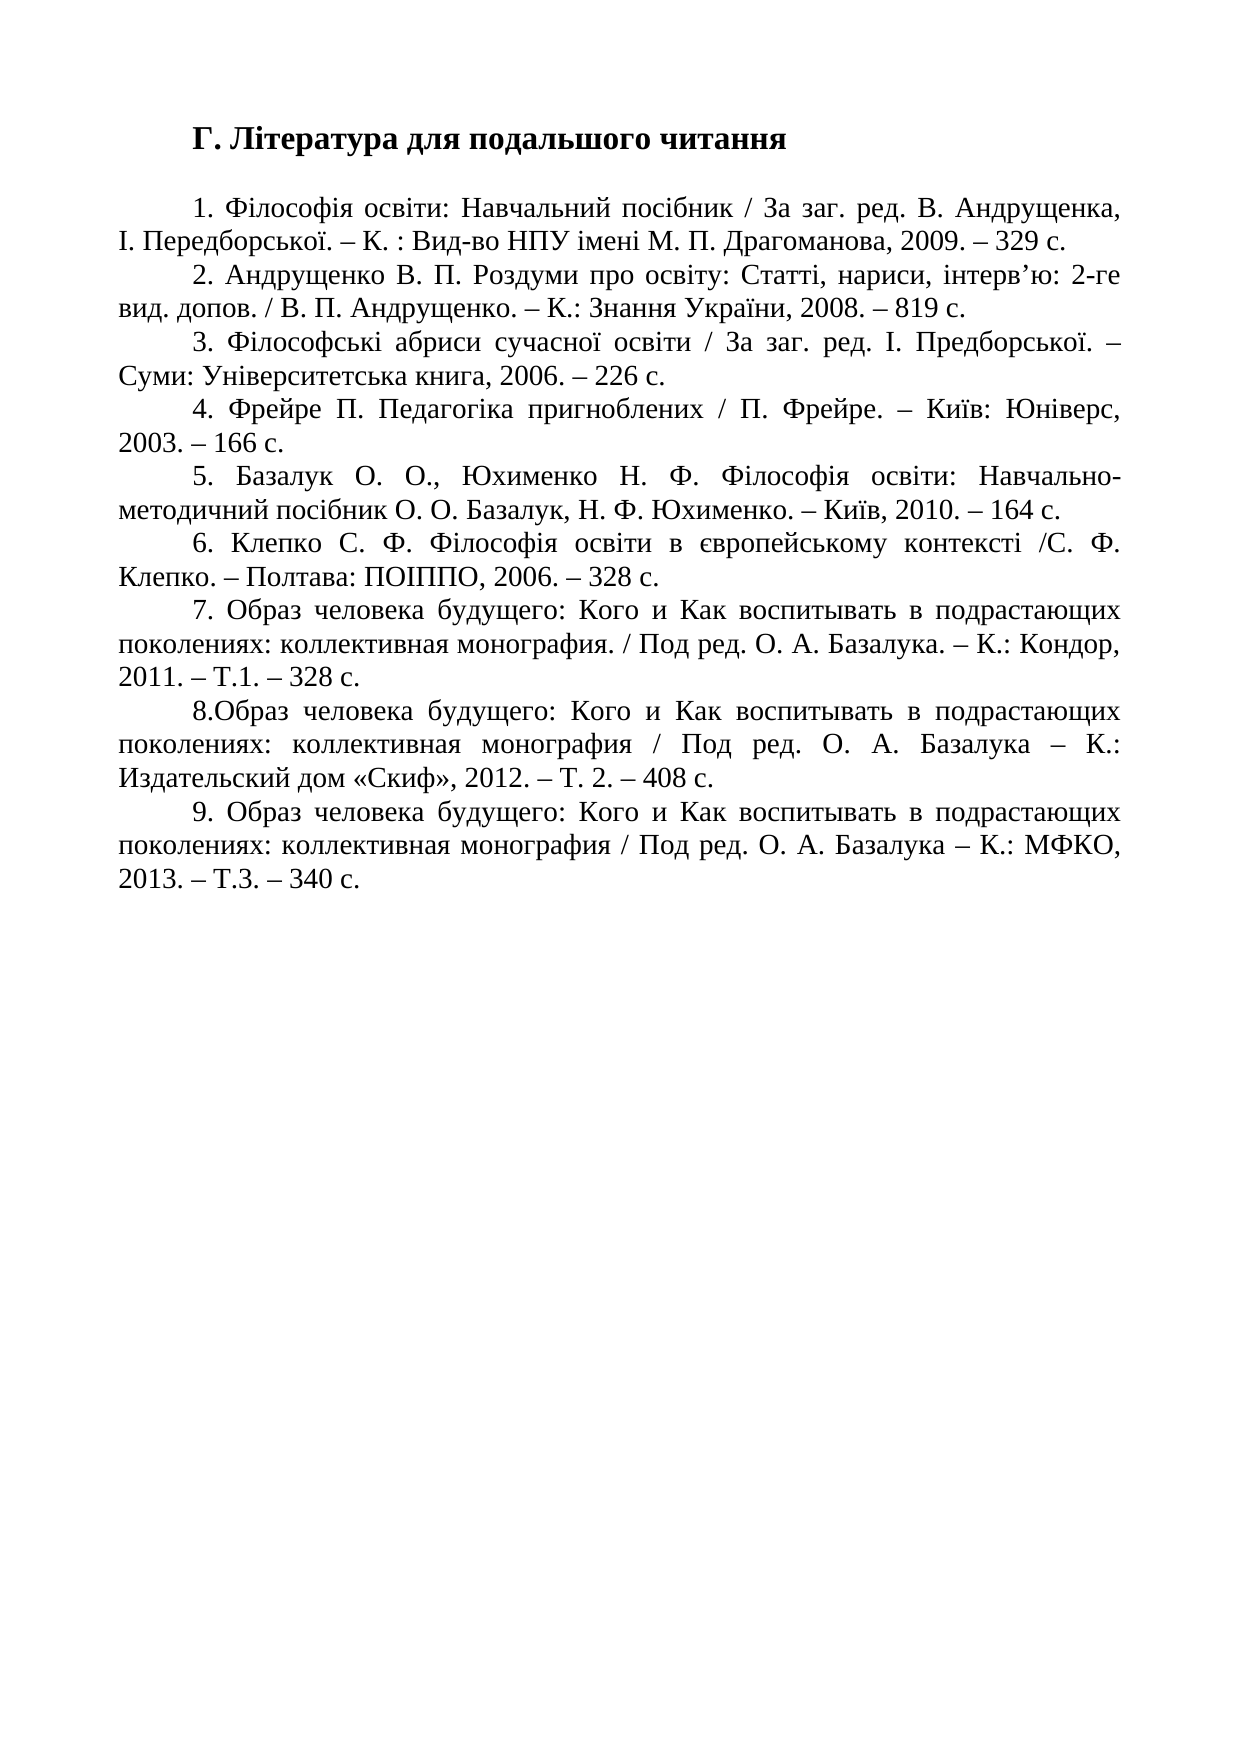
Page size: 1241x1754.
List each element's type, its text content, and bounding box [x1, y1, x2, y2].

text 6. Клепко С. Ф. Філософія освіти в європейському контексті /С. Ф. Клепко. – Полтава: ПОІППО, 2006. – 328 с. [118, 525, 1122, 592]
text 2. Андрущенко В. П. Роздуми про освіту: Статті, нариси, інтерв’ю: 2-ге вид. допов. / В. П. Андрущенко. – К.: Знання України, 2008. – 819 с. [118, 257, 1122, 324]
text 7. Образ человека будущего: Кого и Как воспитывать в подрастающих поколениях: коллективная монография. / Под ред. О. А. Базалука. – К.: Кондор, 2011. – Т.1. – 328 с. [118, 592, 1122, 693]
text 4. Фрейре П. Педагогіка пригноблених / П. Фрейре. – Київ: Юніверс, 2003. – 166 с. [118, 391, 1122, 458]
text 8.Образ человека будущего: Кого и Как воспитывать в подрастающих поколениях: коллективная монография / Под ред. О. А. Базалука – К.: Издательский дом «Скиф», 2012. – Т. 2. – 408 с. [118, 693, 1122, 794]
text 5. Базалук О. О., Юхименко Н. Ф. Філософія освіти: Навчально-методичний посібник О. О. Базалук, Н. Ф. Юхименко. – Київ, 2010. – 164 с. [118, 458, 1122, 525]
text 9. Образ человека будущего: Кого и Как воспитывать в подрастающих поколениях: коллективная монография / Под ред. О. А. Базалука – К.: МФКО, 2013. – Т.3. – 340 с. [118, 794, 1122, 894]
text 3. Філософські абриси сучасної освіти / За заг. ред. І. Предборської. – Суми: Університетська книга, 2006. – 226 с. [118, 324, 1122, 391]
text Г. Література для подальшого читання [118, 118, 1122, 156]
text 1. Філософія освіти: Навчальний посібник / За заг. ред. В. Андрущенка, І. Передборської. – К. : Вид-во НПУ імені М. П. Драгоманова, 2009. – 329 с. [118, 190, 1122, 257]
